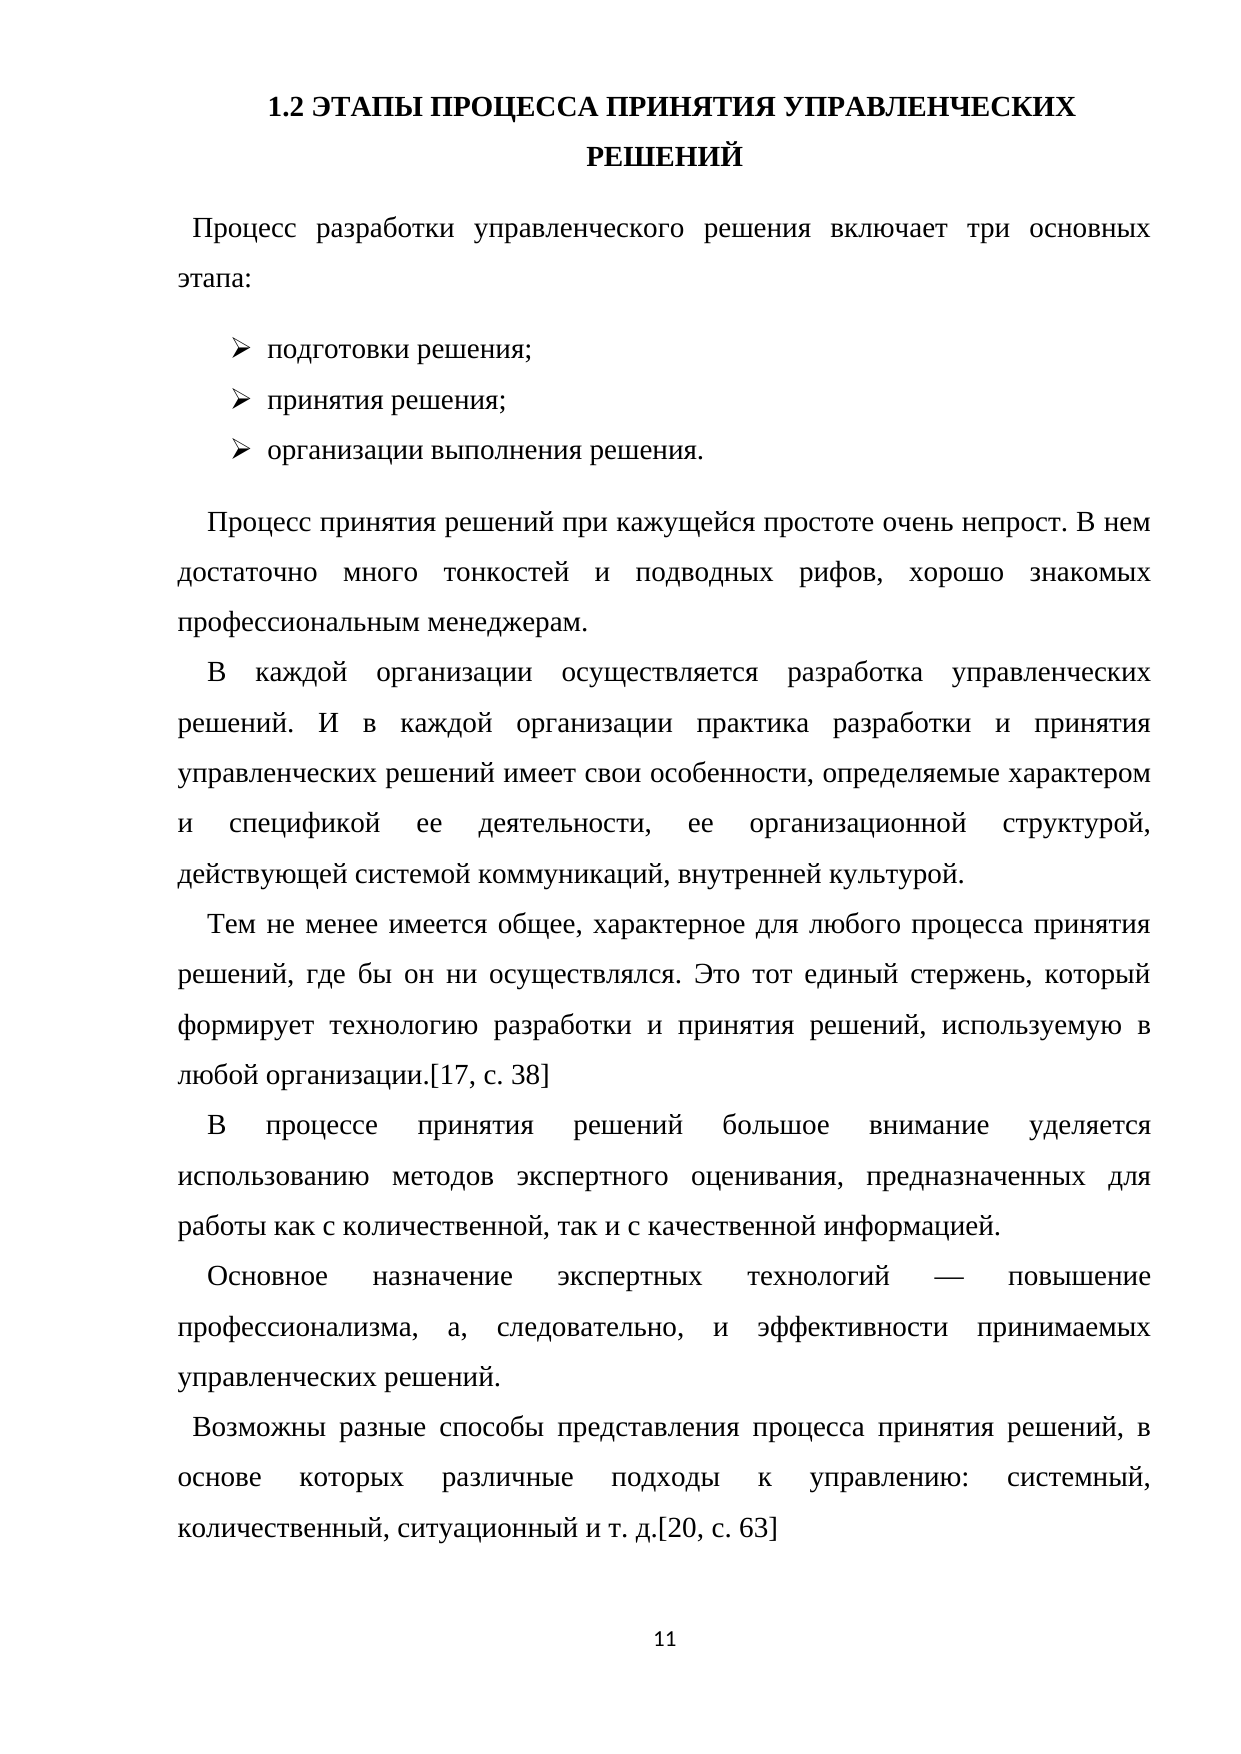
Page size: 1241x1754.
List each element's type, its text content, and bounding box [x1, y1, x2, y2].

text Процесс разработки управленческого решения включает три основных этапа: [177, 210, 1152, 294]
list организации выполнения решения. [229, 432, 1152, 466]
text Тем не менее имеется общее, характерное для любого процесса принятия решений, где бы он ни осуществлялся. Это тот единый стержень, который формирует технологию разработки и принятия решений, используемую в любой организации.[17, c. 38] [177, 906, 1152, 1091]
text Процесс принятия решений при кажущейся простоте очень непрост. В нем достаточно много тонкостей и подводных рифов, хорошо знакомых профессиональным менеджерам. [177, 504, 1152, 638]
list подготовки решения; [229, 332, 1152, 365]
text 1.2 ЭТАПЫ ПРОЦЕССА ПРИНЯТИЯ УПРАВЛЕНЧЕСКИХ РЕШЕНИЙ [177, 89, 1152, 172]
text В каждой организации осуществляется разработка управленческих решений. И в каждой организации практика разработки и принятия управленческих решений имеет свои особенности, определяемые характером и спецификой ее деятельности, ее организационной структурой, действующей системой коммуникаций, внутренней культурой. [177, 654, 1152, 889]
text В процессе принятия решений большое внимание уделяется использованию методов экспертного оценивания, предназначенных для работы как с количественной, так и с качественной информацией. [177, 1107, 1152, 1242]
list принятия решения; [229, 382, 1152, 416]
text Возможны разные способы представления процесса принятия решений, в основе которых различные подходы к управлению: системный, количественный, ситуационный и т. д.[20, c. 63] [177, 1409, 1152, 1543]
text Основное назначение экспертных технологий — повышение профессионализма, а, следовательно, и эффективности принимаемых управленческих решений. [177, 1258, 1152, 1392]
